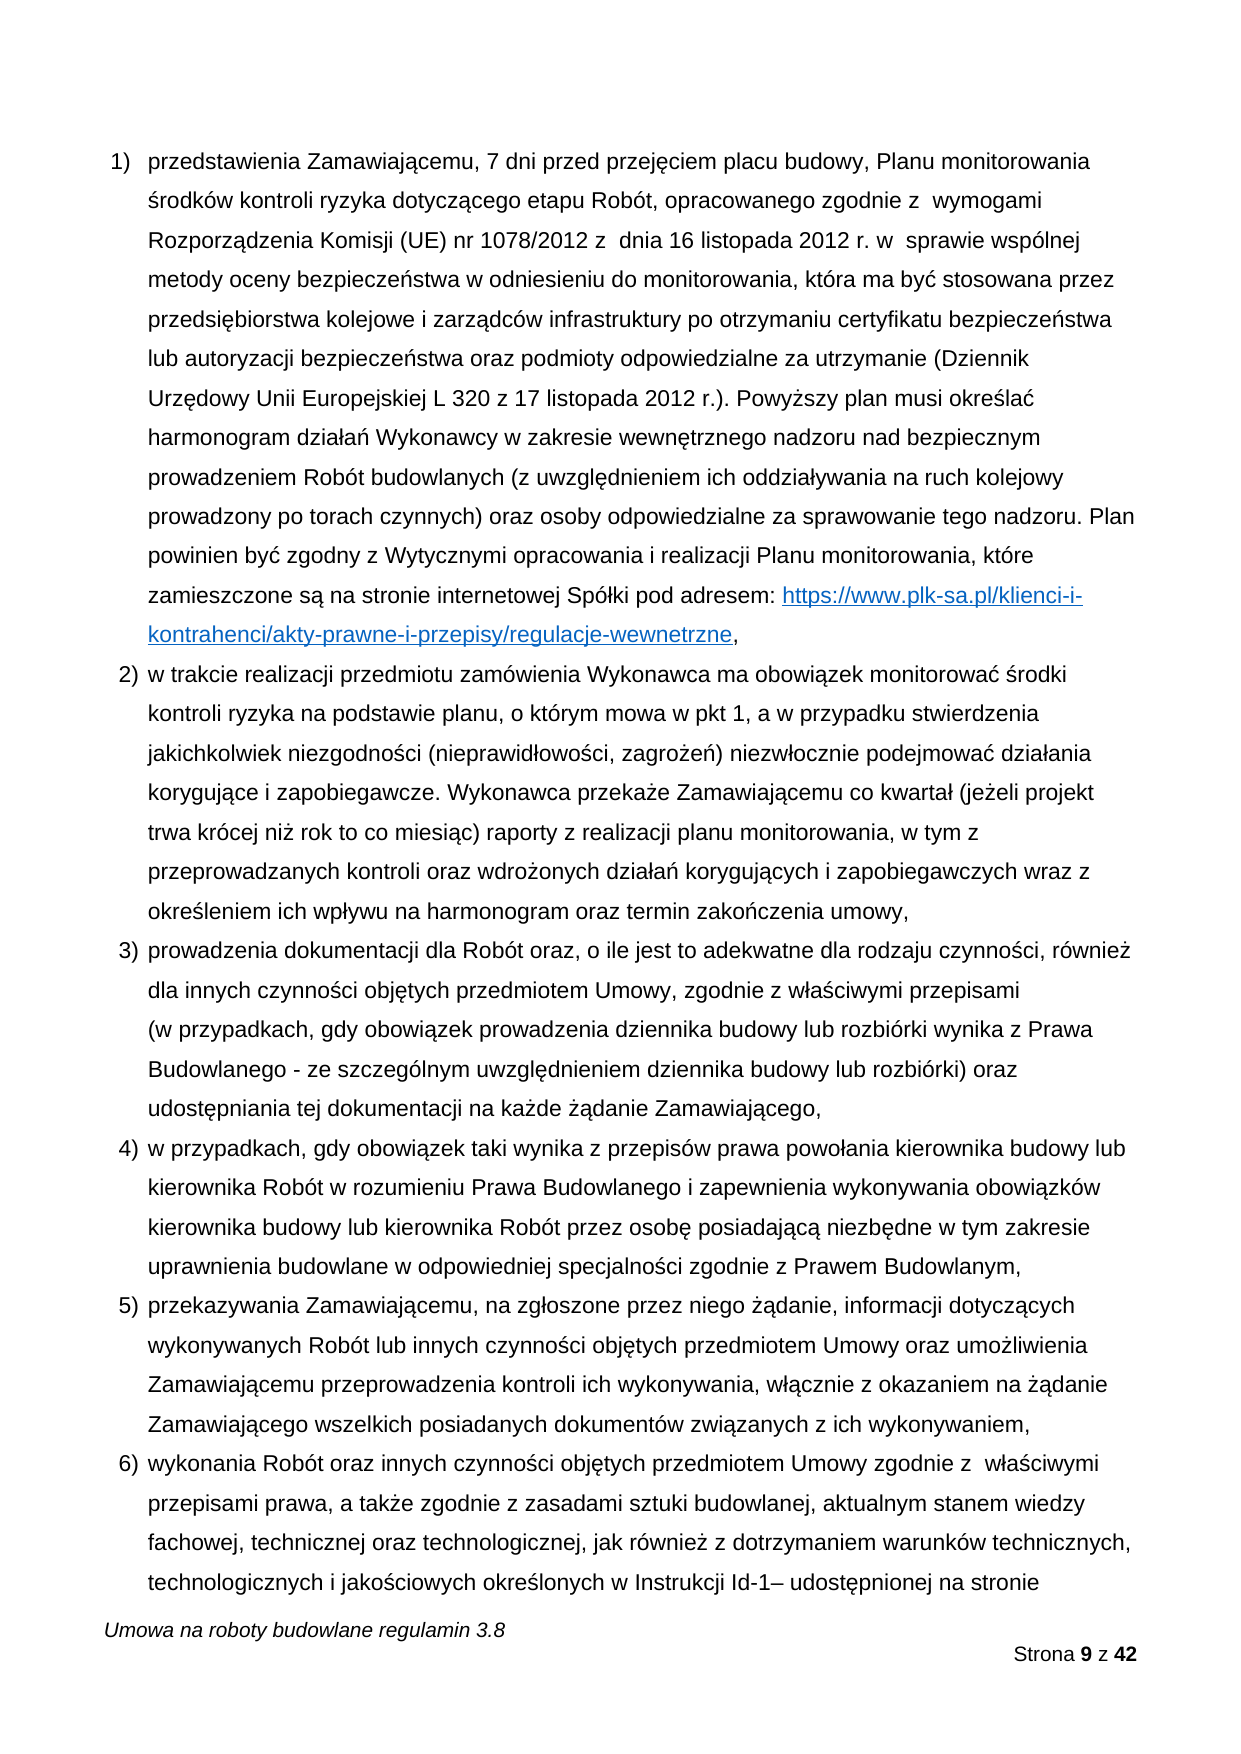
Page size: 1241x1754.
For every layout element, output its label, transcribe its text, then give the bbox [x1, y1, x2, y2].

list prowadzenia dokumentacji dla Robót oraz, o ile jest to adekwatne dla rodzaju czynności, również dla innych czynności objętych przedmiotem Umowy, zgodnie z właściwymi przepisami (w przypadkach, gdy obowiązek prowadzenia dziennika budowy lub rozbiórki wynika z Prawa Budowlanego - ze szczególnym uwzględnieniem dziennika budowy lub rozbiórki) oraz udostępniania tej dokumentacji na każde żądanie Zamawiającego, [118, 937, 1137, 1121]
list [118, 1450, 1137, 1595]
list przekazywania Zamawiającemu, na zgłoszone przez niego żądanie, informacji dotyczących wykonywanych Robót lub innych czynności objętych przedmiotem Umowy oraz umożliwienia Zamawiającemu przeprowadzenia kontroli ich wykonywania, włącznie z okazaniem na żądanie Zamawiającego wszelkich posiadanych dokumentów związanych z ich wykonywaniem, [118, 1292, 1137, 1437]
list przedstawienia Zamawiającemu, 7 dni przed przejęciem placu budowy, Planu monitorowania środków kontroli ryzyka dotyczącego etapu Robót, opracowanego zgodnie z wymogami Rozporządzenia Komisji (UE) nr 1078/2012 z dnia 16 listopada 2012 r. w sprawie wspólnej metody oceny bezpieczeństwa w odniesieniu do monitorowania, która ma być stosowana przez przedsiębiorstwa kolejowe i zarządców infrastruktury po otrzymaniu certyfikatu bezpieczeństwa lub autoryzacji bezpieczeństwa oraz podmioty odpowiedzialne za utrzymanie (Dziennik Urzędowy Unii Europejskiej L 320 z 17 listopada 2012 r.). Powyższy plan musi określać harmonogram działań Wykonawcy w zakresie wewnętrznego nadzoru nad bezpiecznym prowadzeniem Robót budowlanych (z uwzględnieniem ich oddziaływania na ruch kolejowy prowadzony po torach czynnych) oraz osoby odpowiedzialne za sprawowanie tego nadzoru. Plan powinien być zgodny z Wytycznymi opracowania i realizacji Planu monitorowania, które zamieszczone są na stronie internetowej Spółki pod adresem: https://www.plk-sa.pl/klienci-i-kontrahenci/akty-prawne-i-przepisy/regulacje-wewnetrzne, [110, 148, 1137, 648]
list w trakcie realizacji przedmiotu zamówienia Wykonawca ma obowiązek monitorować środki kontroli ryzyka na podstawie planu, o którym mowa w pkt 1, a w przypadku stwierdzenia jakichkolwiek niezgodności (nieprawidłowości, zagrożeń) niezwłocznie podejmować działania korygujące i zapobiegawcze. Wykonawca przekaże Zamawiającemu co kwartał (jeżeli projekt trwa krócej niż rok to co miesiąc) raporty z realizacji planu monitorowania, w tym z przeprowadzanych kontroli oraz wdrożonych działań korygujących i zapobiegawczych wraz z określeniem ich wpływu na harmonogram oraz termin zakończenia umowy, [118, 661, 1137, 924]
list w przypadkach, gdy obowiązek taki wynika z przepisów prawa powołania kierownika budowy lub kierownika Robót w rozumieniu Prawa Budowlanego i zapewnienia wykonywania obowiązków kierownika budowy lub kierownika Robót przez osobę posiadającą niezbędne w tym zakresie uprawnienia budowlane w odpowiedniej specjalności zgodnie z Prawem Budowlanym, [118, 1134, 1137, 1279]
